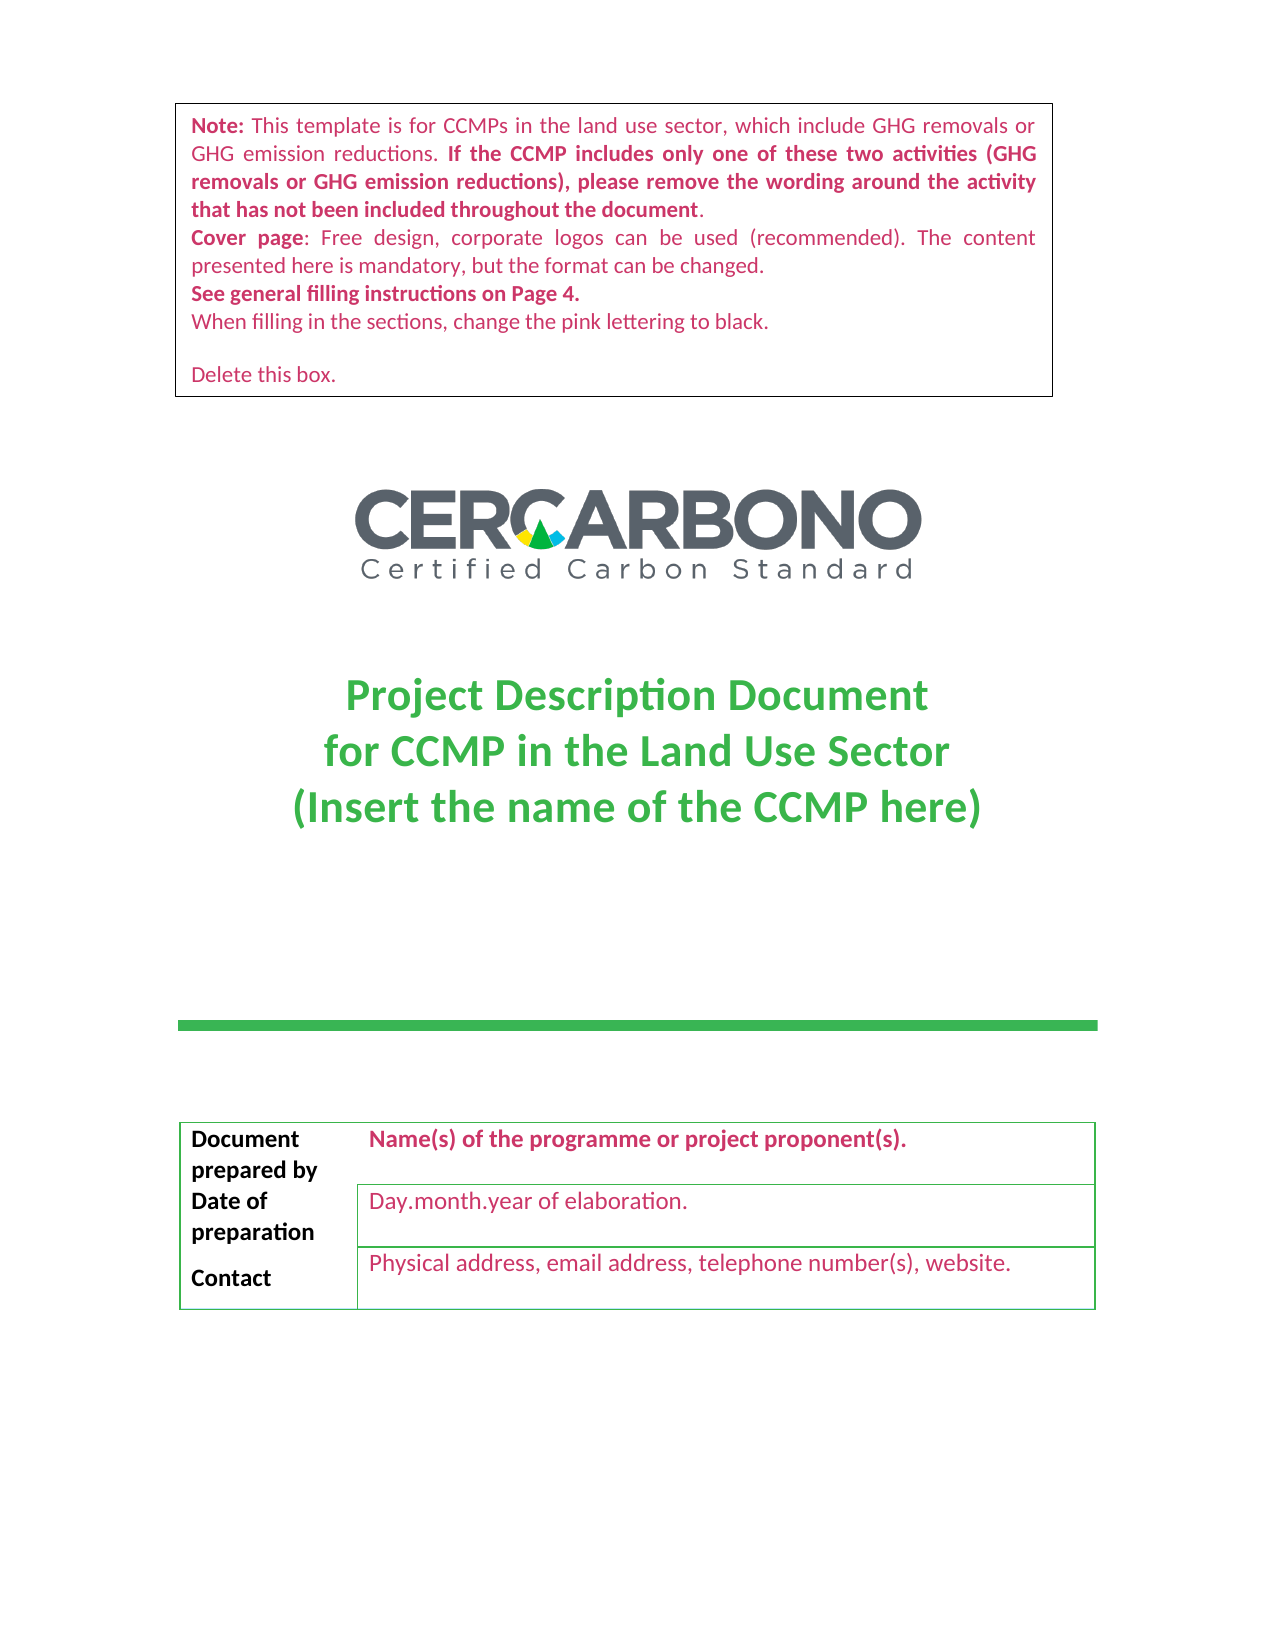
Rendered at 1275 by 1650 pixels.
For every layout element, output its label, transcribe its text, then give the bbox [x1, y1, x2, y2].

title for CCMP in the Land Use Sector [177, 722, 1098, 778]
title (Insert the name of the CCMP here) [177, 778, 1098, 834]
table_cell Contact [181, 1248, 357, 1308]
title Project Description Document [177, 666, 1098, 722]
table_header Document prepared by [181, 1123, 358, 1184]
picture [351, 484, 924, 584]
table_cell Physical address, email address, telephone number(s), website. [358, 1248, 1094, 1308]
table_cell Day.month.year of elaboration. [358, 1185, 1094, 1246]
table_header Name(s) of the programme or project proponent(s). [358, 1123, 1094, 1184]
table_cell Date of preparation [181, 1185, 357, 1246]
